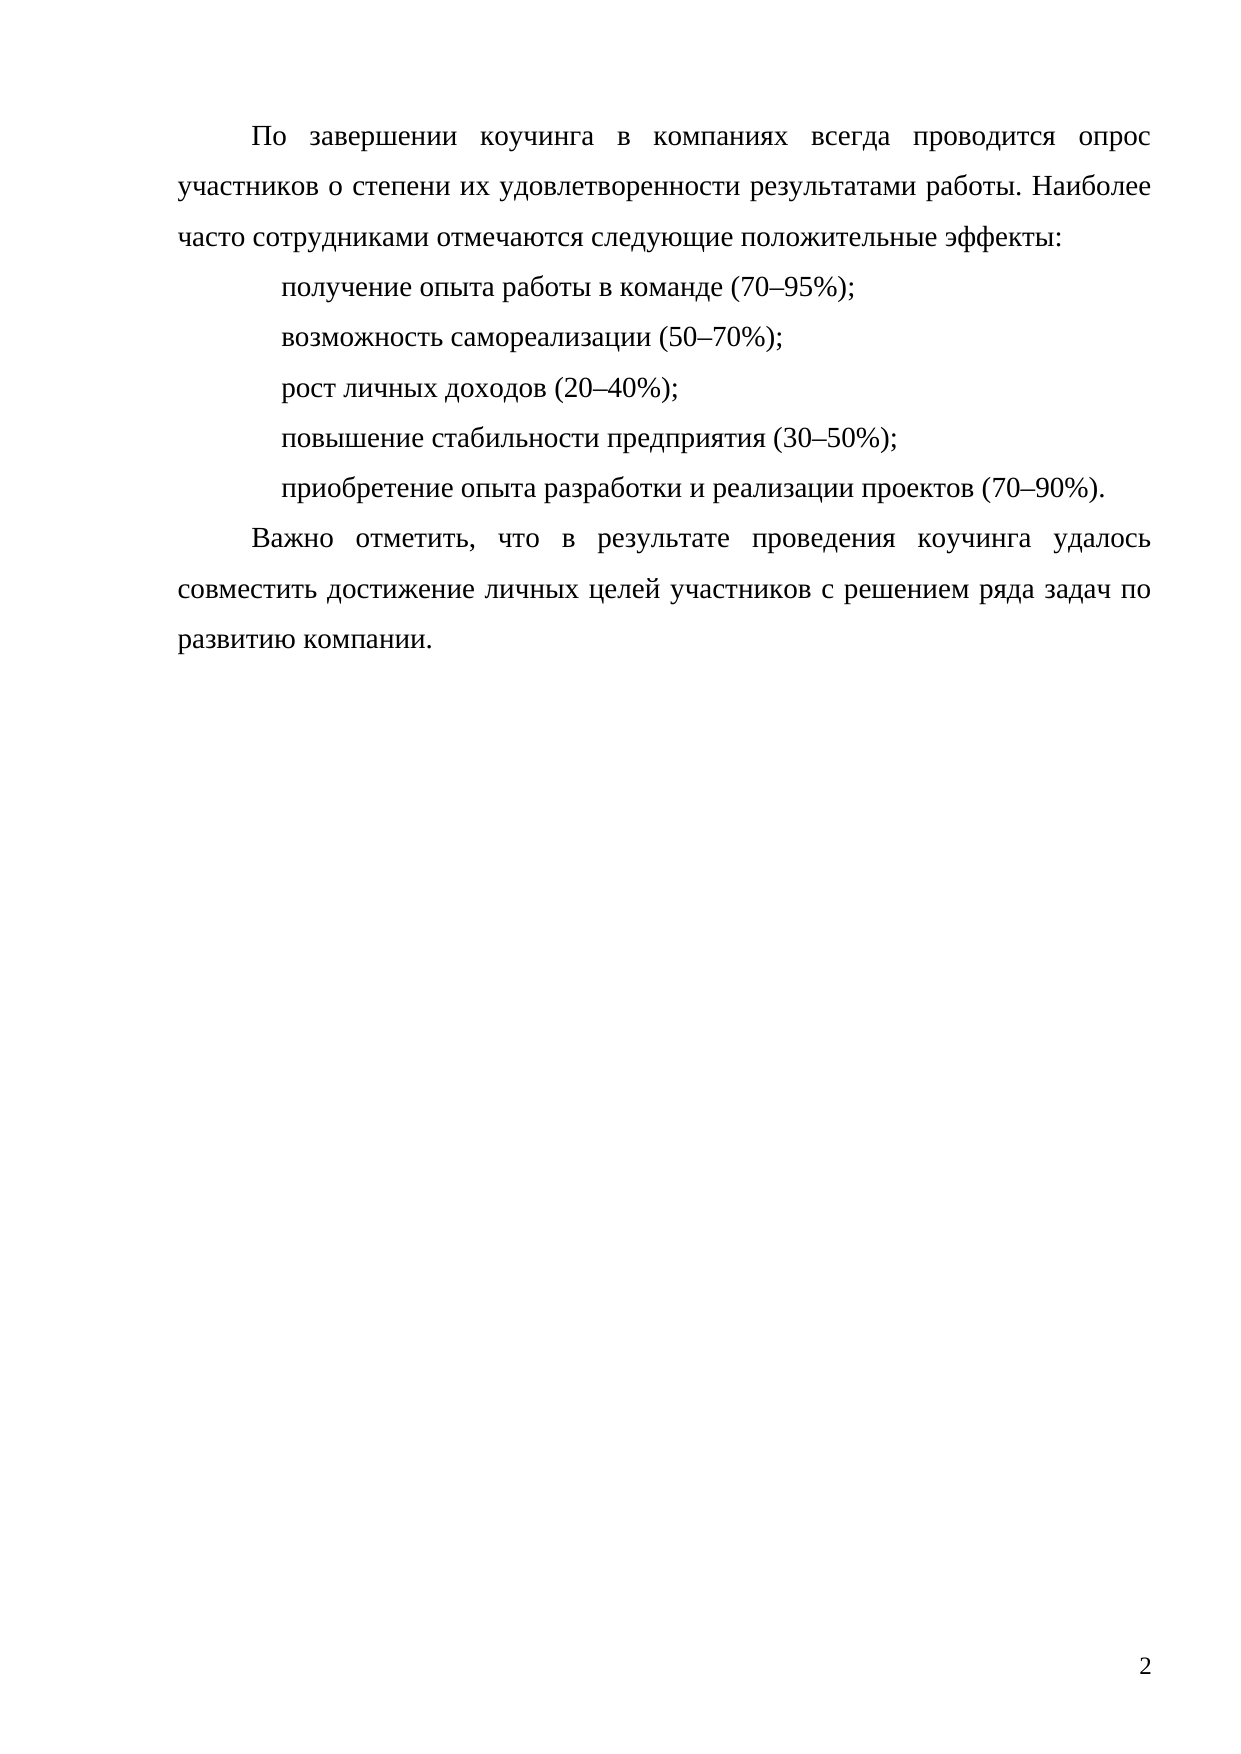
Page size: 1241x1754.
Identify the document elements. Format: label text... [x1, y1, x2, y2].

text 􀁑 повышение стабильности предприятия (30–50%); [177, 420, 1152, 453]
text 􀁑 возможность самореализации (50–70%); [177, 319, 1152, 353]
text Важно отметить, что в результате проведения коучинга удалось совместить достижение личных целей участников с решением ряда задач по развитию компании. [177, 521, 1152, 655]
text 􀁑 рост личных доходов (20–40%); [177, 370, 1152, 403]
text 􀁑 получение опыта работы в команде (70–95%); [177, 269, 1152, 303]
text 􀁑 приобретение опыта разработки и реализации проектов (70–90%). [177, 470, 1152, 504]
text По завершении коучинга в компаниях всегда проводится опрос участников о степени их удовлетворенности результатами работы. Наиболее часто сотрудниками отмечаются следующие положительные эффекты: [177, 118, 1152, 252]
